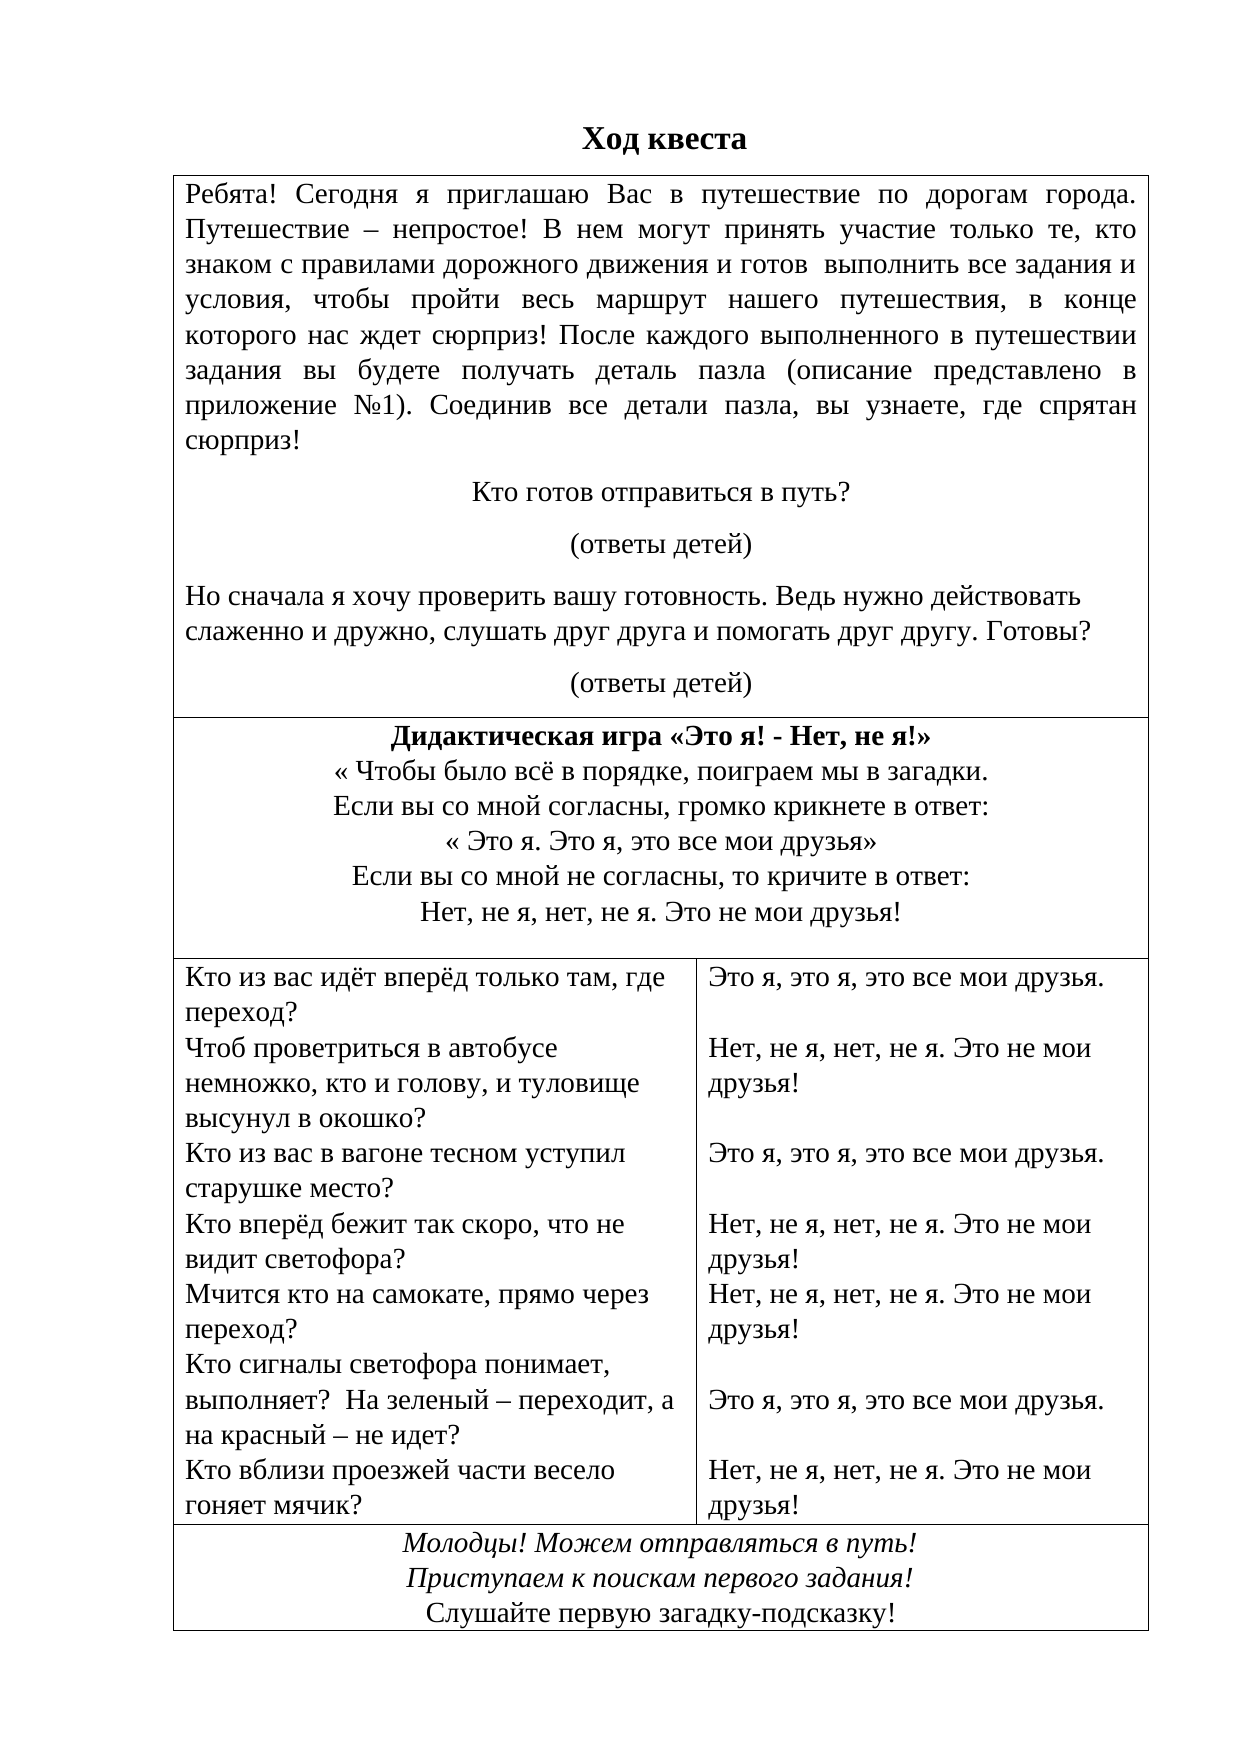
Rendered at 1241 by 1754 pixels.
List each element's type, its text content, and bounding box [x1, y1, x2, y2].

table_cell Это я, это я, это все мои друзья. Нет, не я, нет, не я. Это не мои друзья! Это я, это я, это все мои друзья. Нет, не я, нет, не я. Это не мои друзья! Нет, не я, нет, не я. Это не мои друзья! Это я, это я, это все мои друзья. Нет, не я, нет, не я. Это не мои друзья! [697, 959, 1148, 1524]
table_header Ребята! Сегодня я приглашаю Вас в путешествие по дорогам города. Путешествие – непростое! В нем могут принять участие только те, кто знаком с правилами дорожного движения и готов выполнить все задания и условия, чтобы пройти весь маршрут нашего путешествия, в конце которого нас ждет сюрприз! После каждого выполненного в путешествии задания вы будете получать деталь пазла (описание представлено в приложение №1). Соединив все детали пазла, вы узнаете, где спрятан сюрприз! Кто готов отправиться в путь? (ответы детей) Но сначала я хочу проверить вашу готовность. Ведь нужно действовать слаженно и дружно, слушать друг друга и помогать друг другу. Готовы? (ответы детей) [174, 176, 1148, 717]
table_cell Кто из вас идёт вперёд только там, где переход? Чтоб проветриться в автобусе немножко, кто и голову, и туловище высунул в окошко? Кто из вас в вагоне тесном уступил старушке место? Кто вперёд бежит так скоро, что не видит светофора? Мчится кто на самокате, прямо через переход? Кто сигналы светофора понимает, выполняет? На зеленый – переходит, а на красный – не идет? Кто вблизи проезжей части весело гоняет мячик? [174, 959, 696, 1524]
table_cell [174, 1525, 1148, 1630]
text Ход квеста [177, 118, 1152, 156]
table_cell Дидактическая игра «Это я! - Нет, не я!» « Чтобы было всё в порядке, поиграем мы в загадки. Если вы со мной согласны, громко крикнете в ответ: « Это я. Это я, это все мои друзья» Если вы со мной не согласны, то кричите в ответ: Нет, не я, нет, не я. Это не мои друзья! [174, 718, 1148, 958]
